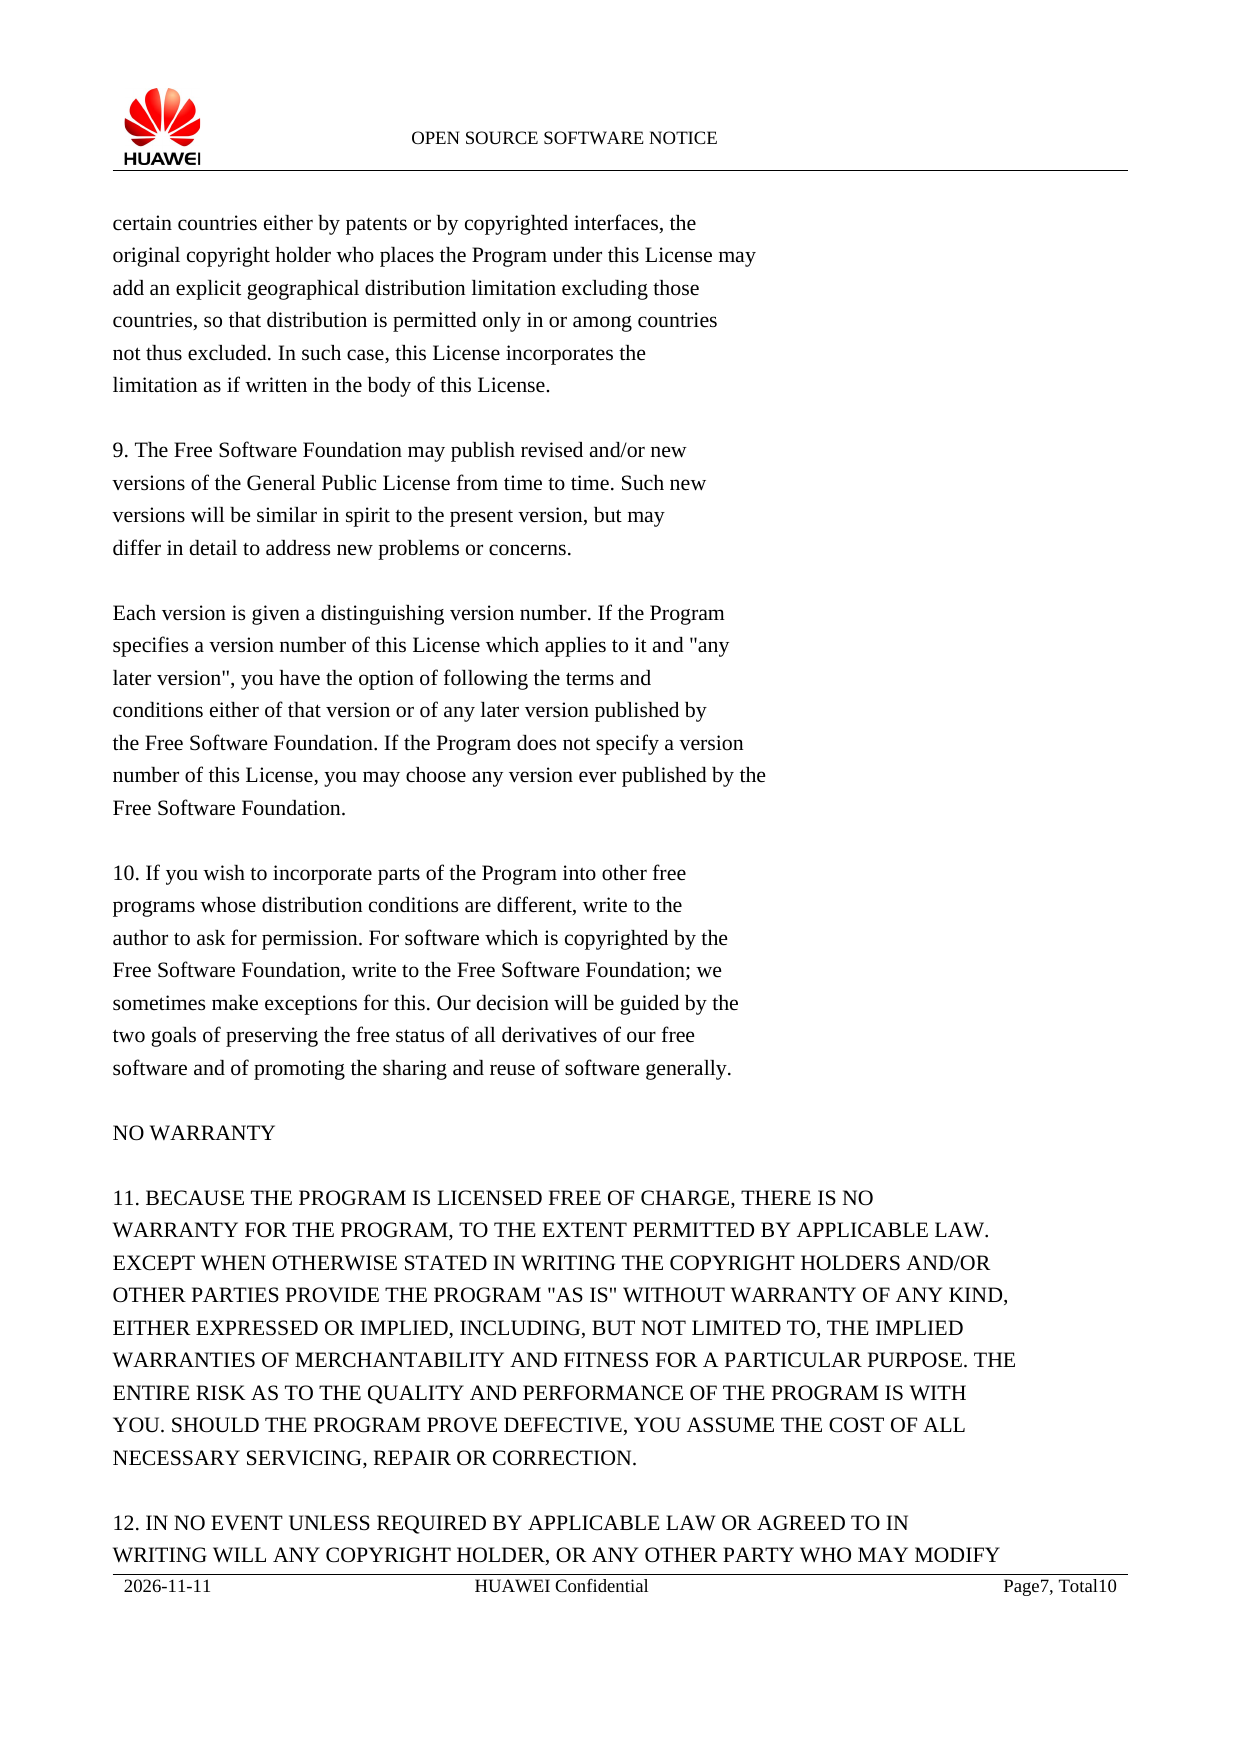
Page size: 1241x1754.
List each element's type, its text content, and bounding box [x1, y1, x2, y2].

picture [124, 88, 201, 165]
